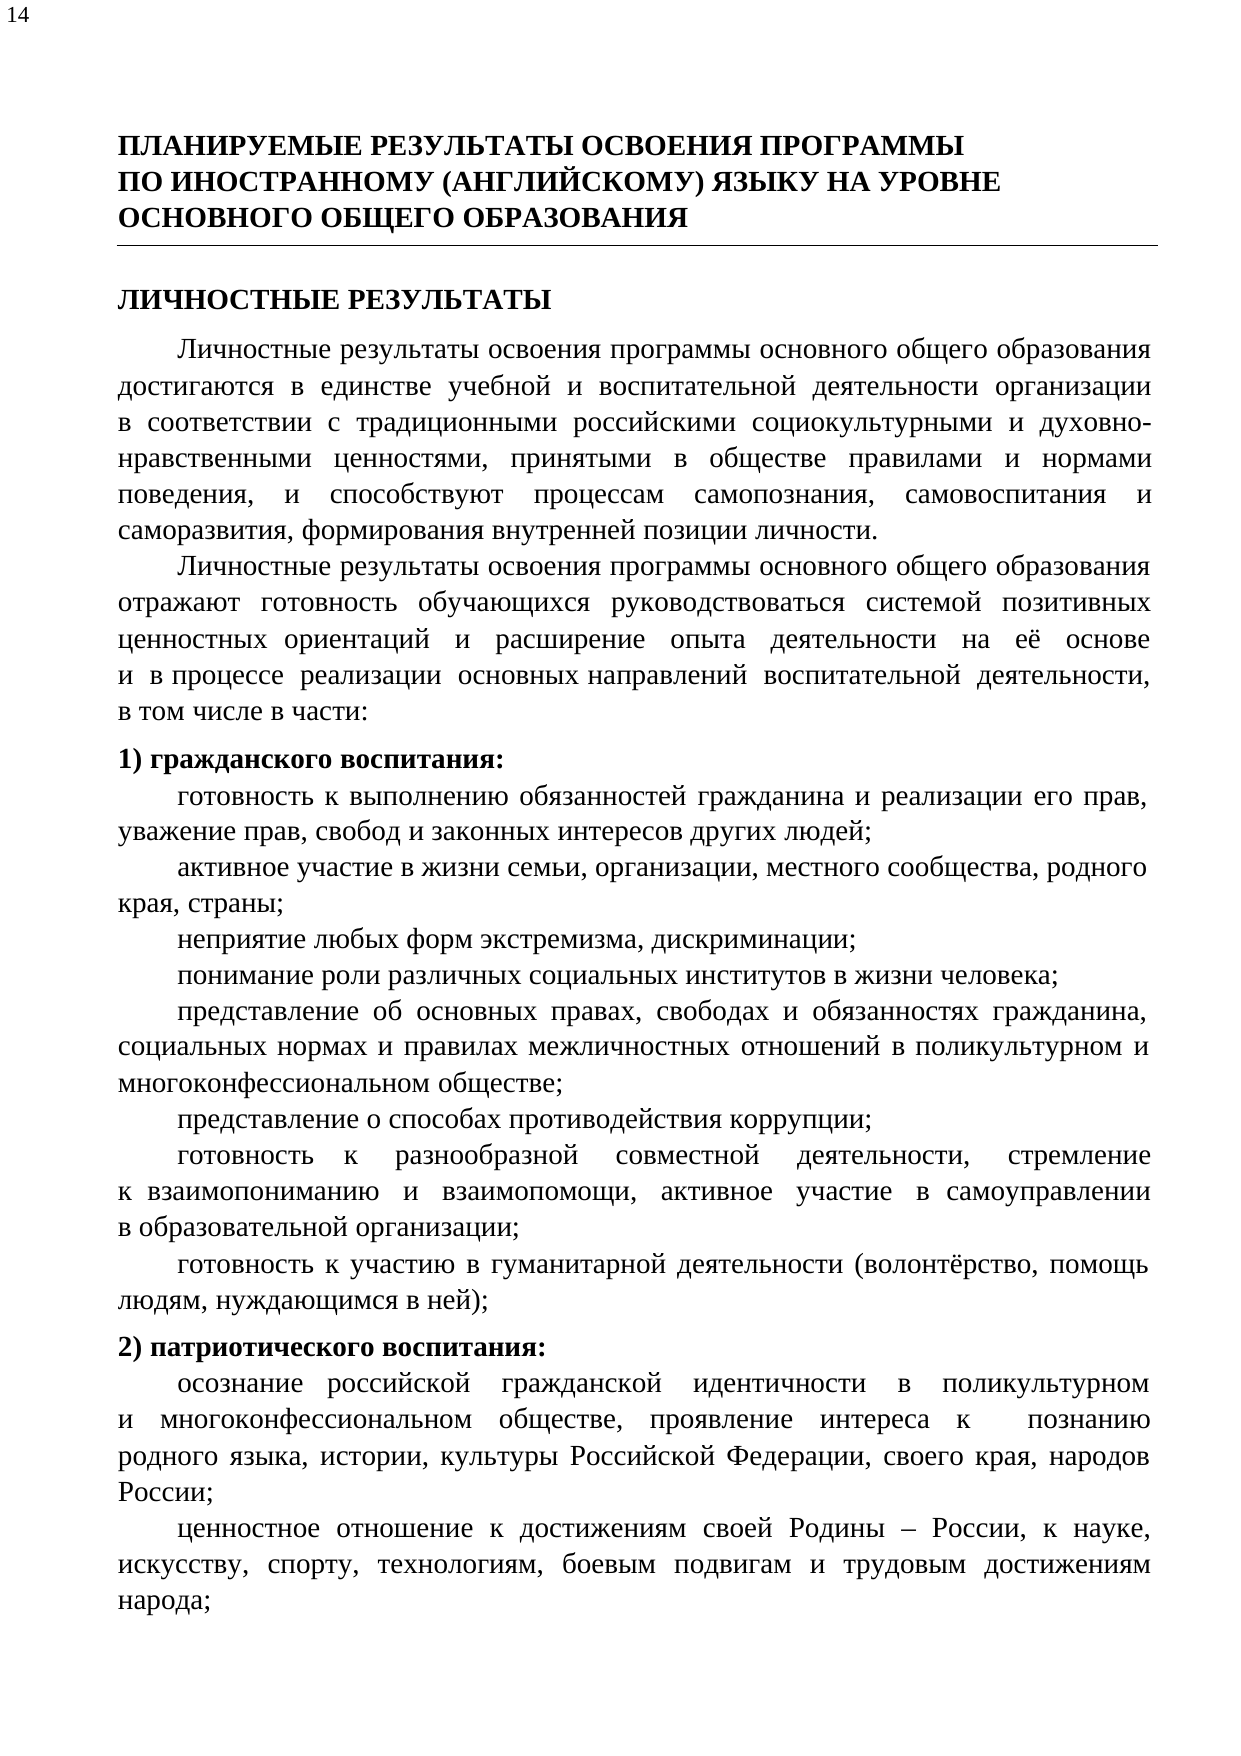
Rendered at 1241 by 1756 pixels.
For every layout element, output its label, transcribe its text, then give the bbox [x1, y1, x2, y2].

text неприятие любых форм экстремизма, дискриминации; [177, 921, 1163, 955]
text готовность к выполнению обязанностей гражданина и реализации его прав, уважение прав, свобод и законных интересов других людей; [118, 778, 1163, 847]
subtitle ЛИЧНОСТНЫЕ РЕЗУЛЬТАТЫ [118, 282, 1163, 316]
subtitle гражданского воспитания: [118, 741, 1163, 775]
text готовность к участию в гуманитарной деятельности (волонтёрство, помощь людям, нуждающимся в ней); [118, 1246, 1149, 1315]
subtitle ПЛАНИРУЕМЫЕ РЕЗУЛЬТАТЫ ОСВОЕНИЯ ПРОГРАММЫ ПО ИНОСТРАННОМУ (АНГЛИЙСКОМУ) ЯЗЫКУ НА УРОВНЕ ОСНОВНОГО ОБЩЕГО ОБРАЗОВАНИЯ [118, 128, 1003, 233]
text ценностное отношение к достижениям своей Родины – России, к науке, искусству, спорту, технологиям, боевым подвигам и трудовым достижениям народа; [118, 1510, 1151, 1616]
text социальных нормах и правилах межличностных отношений в поликультурном и многоконфессиональном обществе; [118, 1028, 1163, 1099]
subtitle патриотического воспитания: [118, 1329, 1163, 1362]
text представление о способах противодействия коррупции; [177, 1102, 1163, 1135]
text активное участие в жизни семьи, организации, местного сообщества, родного края, страны; [118, 849, 1163, 918]
text готовность к разнообразной совместной деятельности, стремление к взаимопониманию и взаимопомощи, активное участие в самоуправлении в образовательной организации; [118, 1137, 1151, 1243]
text осознание российской гражданской идентичности в поликультурном и многоконфессиональном обществе, проявление интереса к познанию родного языка, истории, культуры Российской Федерации, своего края, народов России; [118, 1366, 1151, 1507]
text Личностные результаты освоения программы основного общего образования отражают готовность обучающихся руководствоваться системой позитивных ценностных ориентаций и расширение опыта деятельности на её основе и в процессе реализации основных направлений воспитательной деятельности, в том числе в части: [118, 548, 1151, 727]
text Личностные результаты освоения программы основного общего образования достигаются в единстве учебной и воспитательной деятельности организации в соответствии с традиционными российскими социокультурными и духовно- нравственными ценностями, принятыми в обществе правилами и нормами поведения, и способствуют процессам самопознания, самовоспитания и саморазвития, формирования внутренней позиции личности. [118, 332, 1152, 546]
text понимание роли различных социальных институтов в жизни человека; представление об основных правах, свободах и обязанностях гражданина, [177, 957, 1163, 1026]
